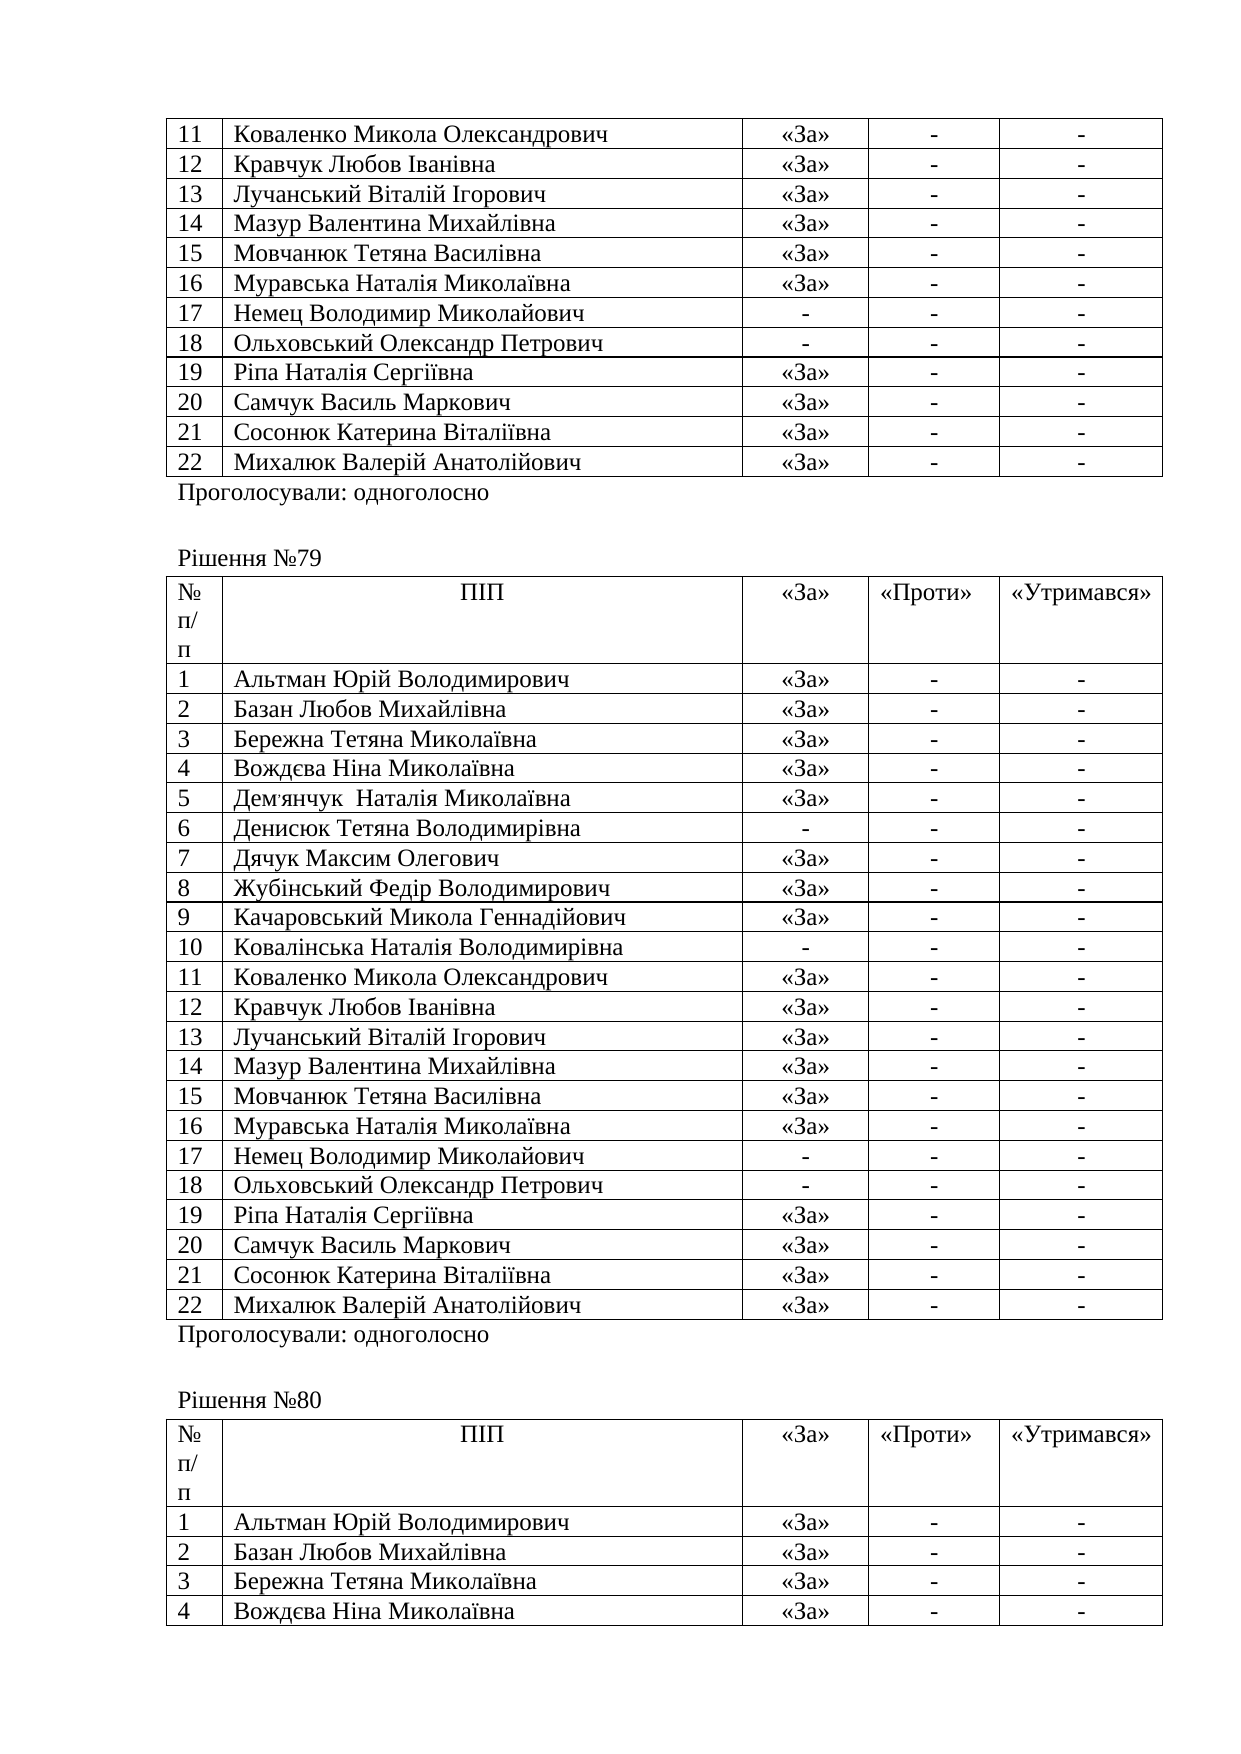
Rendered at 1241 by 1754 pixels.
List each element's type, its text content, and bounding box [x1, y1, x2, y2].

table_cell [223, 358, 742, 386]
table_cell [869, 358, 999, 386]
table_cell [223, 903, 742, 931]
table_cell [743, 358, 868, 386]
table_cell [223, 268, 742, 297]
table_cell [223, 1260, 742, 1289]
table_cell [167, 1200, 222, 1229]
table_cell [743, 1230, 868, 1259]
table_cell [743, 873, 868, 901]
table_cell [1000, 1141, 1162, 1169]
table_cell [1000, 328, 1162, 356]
text Проголосували: одноголосно [177, 477, 1152, 505]
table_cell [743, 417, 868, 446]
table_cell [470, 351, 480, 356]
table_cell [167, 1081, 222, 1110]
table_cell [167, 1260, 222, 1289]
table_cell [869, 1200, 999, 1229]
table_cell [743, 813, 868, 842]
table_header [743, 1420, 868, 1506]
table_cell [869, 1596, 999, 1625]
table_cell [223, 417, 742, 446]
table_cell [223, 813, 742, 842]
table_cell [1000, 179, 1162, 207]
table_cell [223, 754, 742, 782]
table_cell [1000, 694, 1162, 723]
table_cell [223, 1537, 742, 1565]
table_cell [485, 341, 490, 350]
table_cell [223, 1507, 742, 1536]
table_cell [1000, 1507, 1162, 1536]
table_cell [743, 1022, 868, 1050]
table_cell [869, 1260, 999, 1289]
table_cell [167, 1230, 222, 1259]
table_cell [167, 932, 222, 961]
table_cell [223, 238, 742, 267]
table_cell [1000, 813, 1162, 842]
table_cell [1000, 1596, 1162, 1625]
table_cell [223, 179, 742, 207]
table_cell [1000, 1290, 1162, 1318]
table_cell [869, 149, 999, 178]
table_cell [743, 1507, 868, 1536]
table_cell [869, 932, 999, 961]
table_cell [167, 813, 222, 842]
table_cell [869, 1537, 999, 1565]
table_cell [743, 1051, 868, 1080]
text Рішення №79 [177, 543, 1152, 571]
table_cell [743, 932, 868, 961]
text Рішення №80 [177, 1386, 1152, 1414]
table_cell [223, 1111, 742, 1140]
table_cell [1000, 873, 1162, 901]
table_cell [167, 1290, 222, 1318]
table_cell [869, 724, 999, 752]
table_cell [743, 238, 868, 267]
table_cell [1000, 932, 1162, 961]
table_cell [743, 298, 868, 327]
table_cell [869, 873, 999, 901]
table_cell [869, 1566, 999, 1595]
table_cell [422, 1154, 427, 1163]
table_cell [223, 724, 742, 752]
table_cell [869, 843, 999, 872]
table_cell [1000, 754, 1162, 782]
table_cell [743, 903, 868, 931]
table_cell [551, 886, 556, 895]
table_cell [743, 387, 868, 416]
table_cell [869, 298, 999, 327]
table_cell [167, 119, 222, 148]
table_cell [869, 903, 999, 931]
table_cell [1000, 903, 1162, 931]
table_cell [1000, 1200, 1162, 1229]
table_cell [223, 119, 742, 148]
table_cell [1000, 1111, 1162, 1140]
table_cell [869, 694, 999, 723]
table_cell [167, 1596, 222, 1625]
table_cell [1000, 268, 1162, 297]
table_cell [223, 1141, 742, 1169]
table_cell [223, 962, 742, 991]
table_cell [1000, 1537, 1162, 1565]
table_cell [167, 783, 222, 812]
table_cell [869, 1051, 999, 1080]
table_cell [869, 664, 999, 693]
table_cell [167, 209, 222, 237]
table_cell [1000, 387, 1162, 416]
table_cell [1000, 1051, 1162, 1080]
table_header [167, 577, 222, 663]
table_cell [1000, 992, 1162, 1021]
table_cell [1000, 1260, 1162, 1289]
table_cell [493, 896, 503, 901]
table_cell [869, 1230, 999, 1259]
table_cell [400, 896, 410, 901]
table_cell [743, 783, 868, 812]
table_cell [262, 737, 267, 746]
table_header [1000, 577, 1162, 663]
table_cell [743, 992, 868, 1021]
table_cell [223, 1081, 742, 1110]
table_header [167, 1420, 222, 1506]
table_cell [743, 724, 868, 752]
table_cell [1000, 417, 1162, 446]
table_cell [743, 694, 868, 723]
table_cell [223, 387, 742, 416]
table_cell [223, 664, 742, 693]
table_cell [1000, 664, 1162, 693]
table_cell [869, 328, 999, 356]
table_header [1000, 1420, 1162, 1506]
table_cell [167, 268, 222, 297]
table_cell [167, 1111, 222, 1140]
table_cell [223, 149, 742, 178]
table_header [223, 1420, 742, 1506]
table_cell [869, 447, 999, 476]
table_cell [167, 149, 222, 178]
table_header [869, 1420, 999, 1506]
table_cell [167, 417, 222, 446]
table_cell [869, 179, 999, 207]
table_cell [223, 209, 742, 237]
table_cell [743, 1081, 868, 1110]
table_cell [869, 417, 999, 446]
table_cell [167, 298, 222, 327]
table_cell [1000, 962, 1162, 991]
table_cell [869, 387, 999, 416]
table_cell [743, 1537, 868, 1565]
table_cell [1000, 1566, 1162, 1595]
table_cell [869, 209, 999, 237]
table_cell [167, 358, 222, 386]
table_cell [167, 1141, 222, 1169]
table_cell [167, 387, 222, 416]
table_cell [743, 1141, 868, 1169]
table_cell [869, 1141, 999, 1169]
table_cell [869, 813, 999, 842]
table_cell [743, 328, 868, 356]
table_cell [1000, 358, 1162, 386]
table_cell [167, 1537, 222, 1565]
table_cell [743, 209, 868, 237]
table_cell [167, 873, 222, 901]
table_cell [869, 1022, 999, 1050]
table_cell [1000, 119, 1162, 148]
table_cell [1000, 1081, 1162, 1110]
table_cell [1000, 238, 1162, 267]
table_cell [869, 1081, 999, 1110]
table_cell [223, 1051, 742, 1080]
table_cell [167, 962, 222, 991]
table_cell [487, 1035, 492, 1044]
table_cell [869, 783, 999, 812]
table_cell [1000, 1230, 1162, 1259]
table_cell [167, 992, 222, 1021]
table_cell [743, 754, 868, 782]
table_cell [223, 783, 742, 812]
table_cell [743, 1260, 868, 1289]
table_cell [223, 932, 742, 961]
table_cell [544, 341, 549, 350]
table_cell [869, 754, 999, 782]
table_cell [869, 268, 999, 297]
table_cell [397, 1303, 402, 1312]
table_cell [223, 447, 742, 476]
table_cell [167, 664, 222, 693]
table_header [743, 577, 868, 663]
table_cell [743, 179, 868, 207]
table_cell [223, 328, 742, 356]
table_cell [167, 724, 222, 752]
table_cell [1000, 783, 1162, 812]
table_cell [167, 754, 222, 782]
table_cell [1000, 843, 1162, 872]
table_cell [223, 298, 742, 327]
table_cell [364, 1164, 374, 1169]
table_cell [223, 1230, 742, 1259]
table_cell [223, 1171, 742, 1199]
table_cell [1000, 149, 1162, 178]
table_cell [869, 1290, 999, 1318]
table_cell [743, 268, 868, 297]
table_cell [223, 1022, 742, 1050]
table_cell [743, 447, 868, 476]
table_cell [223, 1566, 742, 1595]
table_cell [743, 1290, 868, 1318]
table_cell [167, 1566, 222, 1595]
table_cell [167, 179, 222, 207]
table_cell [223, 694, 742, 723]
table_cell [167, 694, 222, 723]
text Проголосували: одноголосно [177, 1320, 1152, 1348]
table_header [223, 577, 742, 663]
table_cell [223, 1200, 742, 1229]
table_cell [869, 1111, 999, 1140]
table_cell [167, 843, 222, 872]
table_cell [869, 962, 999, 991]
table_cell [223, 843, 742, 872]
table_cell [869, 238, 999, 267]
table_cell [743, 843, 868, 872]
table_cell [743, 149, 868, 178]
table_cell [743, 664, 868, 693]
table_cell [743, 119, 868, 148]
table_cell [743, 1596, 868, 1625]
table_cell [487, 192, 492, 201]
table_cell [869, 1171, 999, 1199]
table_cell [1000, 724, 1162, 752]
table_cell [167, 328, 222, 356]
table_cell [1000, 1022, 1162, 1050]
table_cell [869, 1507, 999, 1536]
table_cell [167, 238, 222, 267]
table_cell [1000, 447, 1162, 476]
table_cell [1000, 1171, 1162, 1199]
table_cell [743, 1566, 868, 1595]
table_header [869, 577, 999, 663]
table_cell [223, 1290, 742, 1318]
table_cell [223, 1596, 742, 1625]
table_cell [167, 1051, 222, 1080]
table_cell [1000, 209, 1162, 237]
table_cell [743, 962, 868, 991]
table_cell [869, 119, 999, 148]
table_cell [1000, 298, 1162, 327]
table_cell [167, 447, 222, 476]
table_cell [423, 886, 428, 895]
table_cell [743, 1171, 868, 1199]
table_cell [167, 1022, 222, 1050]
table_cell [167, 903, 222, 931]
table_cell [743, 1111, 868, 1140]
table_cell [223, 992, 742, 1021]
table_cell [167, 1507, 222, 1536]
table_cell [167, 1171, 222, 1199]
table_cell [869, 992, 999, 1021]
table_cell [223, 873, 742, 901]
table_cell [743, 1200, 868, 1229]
